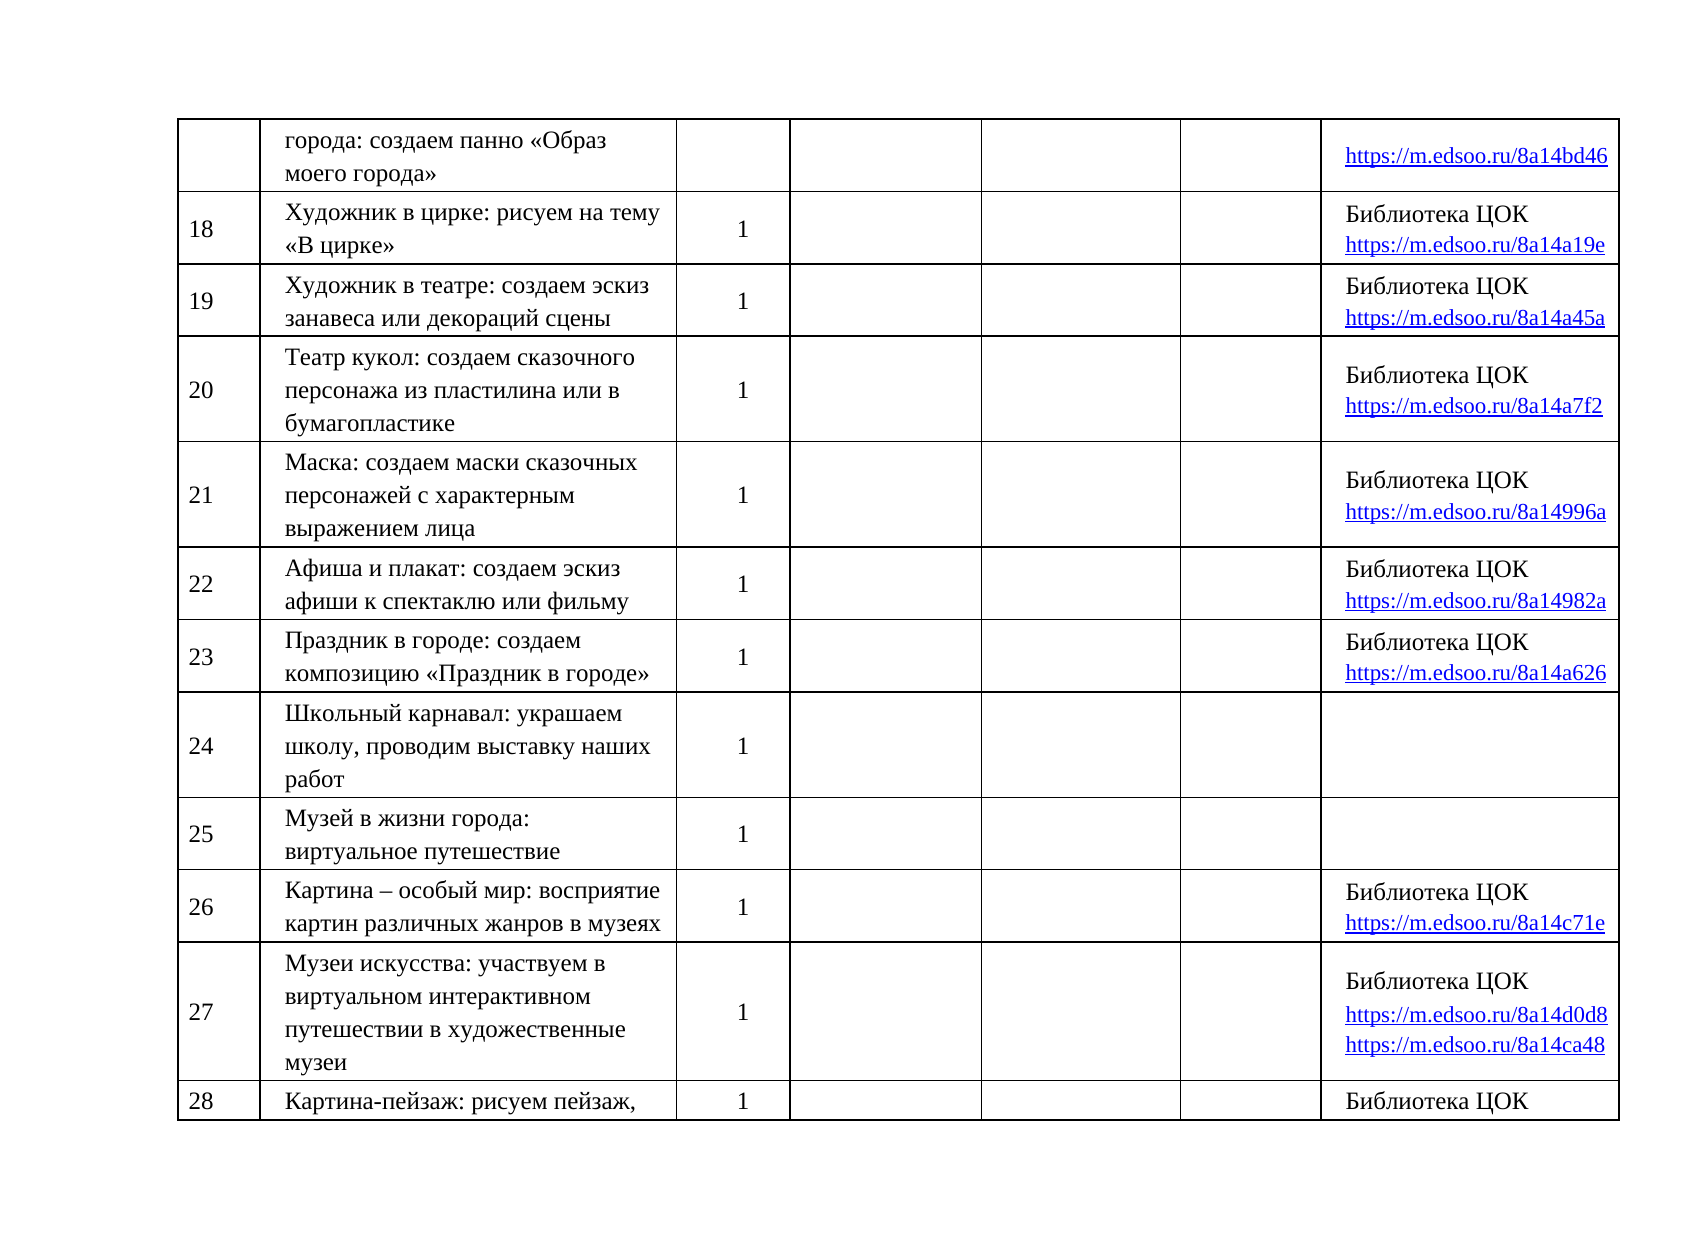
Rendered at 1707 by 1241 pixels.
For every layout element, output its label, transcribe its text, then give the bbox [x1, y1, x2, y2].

table_cell [982, 265, 1180, 335]
table_cell 23 [179, 620, 259, 691]
table_cell [1181, 442, 1320, 546]
table_cell [982, 337, 1180, 441]
table_cell [1181, 265, 1320, 335]
table_cell [1181, 337, 1320, 441]
table_cell 28 [179, 1081, 259, 1119]
table_cell Афиша и плакат: создаем эскиз афиши к спектаклю или фильму [261, 548, 676, 618]
table_cell Библиотека ЦОК https://m.edsoo.ru/8a14a626 [1322, 620, 1618, 691]
table_cell [982, 1081, 1180, 1119]
table_cell [1181, 798, 1320, 869]
table_cell 21 [179, 442, 259, 546]
table_cell [982, 192, 1180, 263]
table_cell [1322, 798, 1618, 869]
table_cell Маска: создаем маски сказочных персонажей с характерным выражением лица [261, 442, 676, 546]
table_cell Библиотека ЦОК https://m.edsoo.ru/8a14996a [1322, 442, 1618, 546]
table_cell [1181, 620, 1320, 691]
table_cell 19 [179, 265, 259, 335]
table_cell 1 [677, 442, 789, 546]
table_cell Библиотека ЦОК https://m.edsoo.ru/8a14982a [1322, 548, 1618, 618]
table_cell [1181, 120, 1320, 191]
table_cell Праздник в городе: создаем композицию «Праздник в городе» [261, 620, 676, 691]
table_cell Библиотека ЦОК https://m.edsoo.ru/8a14a19e [1322, 192, 1618, 263]
table_cell 1 [677, 798, 789, 869]
table_cell [791, 442, 981, 546]
table_cell 27 [179, 943, 259, 1079]
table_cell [261, 1081, 676, 1119]
table_cell Музеи искусства: участвуем в виртуальном интерактивном путешествии в художественные музеи [261, 943, 676, 1079]
table_cell Библиотека ЦОК https://m.edsoo.ru/8a14c71e [1322, 870, 1618, 941]
table_cell 25 [179, 798, 259, 869]
table_cell Художник в цирке: рисуем на тему «В цирке» [261, 192, 676, 263]
table_cell 26 [179, 870, 259, 941]
table_cell 24 [179, 693, 259, 796]
table_cell 20 [179, 337, 259, 441]
table_cell [1181, 943, 1320, 1079]
table_cell [791, 870, 981, 941]
table_cell 1 [677, 548, 789, 618]
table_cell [1322, 120, 1618, 191]
table_cell [1181, 1081, 1320, 1119]
table_cell [982, 693, 1180, 796]
table_cell 1 [677, 870, 789, 941]
table_cell [982, 620, 1180, 691]
table_cell [791, 798, 981, 869]
table_cell Музей в жизни города: виртуальное путешествие [261, 798, 676, 869]
table_cell [982, 943, 1180, 1079]
table_cell Школьный карнавал: украшаем школу, проводим выставку наших работ [261, 693, 676, 796]
table_cell 1 [677, 693, 789, 796]
table_cell Художник в театре: создаем эскиз занавеса или декораций сцены [261, 265, 676, 335]
table_cell 1 [677, 337, 789, 441]
table_cell 1 [677, 265, 789, 335]
table_cell [791, 192, 981, 263]
table_cell [791, 265, 981, 335]
table_cell [791, 548, 981, 618]
table_cell Библиотека ЦОК https://m.edsoo.ru/8a14a45a [1322, 265, 1618, 335]
table_cell [982, 870, 1180, 941]
table_cell [791, 120, 981, 191]
table_cell [791, 943, 981, 1079]
table_cell 22 [179, 548, 259, 618]
table_cell [982, 798, 1180, 869]
table_cell [1181, 192, 1320, 263]
table_cell [982, 548, 1180, 618]
table_cell [982, 120, 1180, 191]
table_cell [791, 337, 981, 441]
table_cell 1 [677, 192, 789, 263]
table_cell [1181, 548, 1320, 618]
table_cell 1 [677, 620, 789, 691]
table_cell Библиотека ЦОК https://m.edsoo.ru/8a14a7f2 [1322, 337, 1618, 441]
table_cell [1181, 870, 1320, 941]
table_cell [1322, 1081, 1618, 1119]
table_cell 1 [677, 120, 789, 191]
table_cell 17 [179, 120, 259, 191]
table_cell Библиотека ЦОК https://m.edsoo.ru/8a14d0d8 https://m.edsoo.ru/8a14ca48 [1322, 943, 1618, 1079]
table_cell 1 [677, 1081, 789, 1119]
table_cell [982, 442, 1180, 546]
table_cell [791, 693, 981, 796]
table_cell 1 [677, 943, 789, 1079]
table_cell Театр кукол: создаем сказочного персонажа из пластилина или в бумагопластике [261, 337, 676, 441]
table_cell [1181, 693, 1320, 796]
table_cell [261, 120, 676, 191]
table_cell Картина – особый мир: восприятие картин различных жанров в музеях [261, 870, 676, 941]
table_cell [1322, 693, 1618, 796]
table_cell [791, 620, 981, 691]
table_cell [791, 1081, 981, 1119]
table_cell 18 [179, 192, 259, 263]
